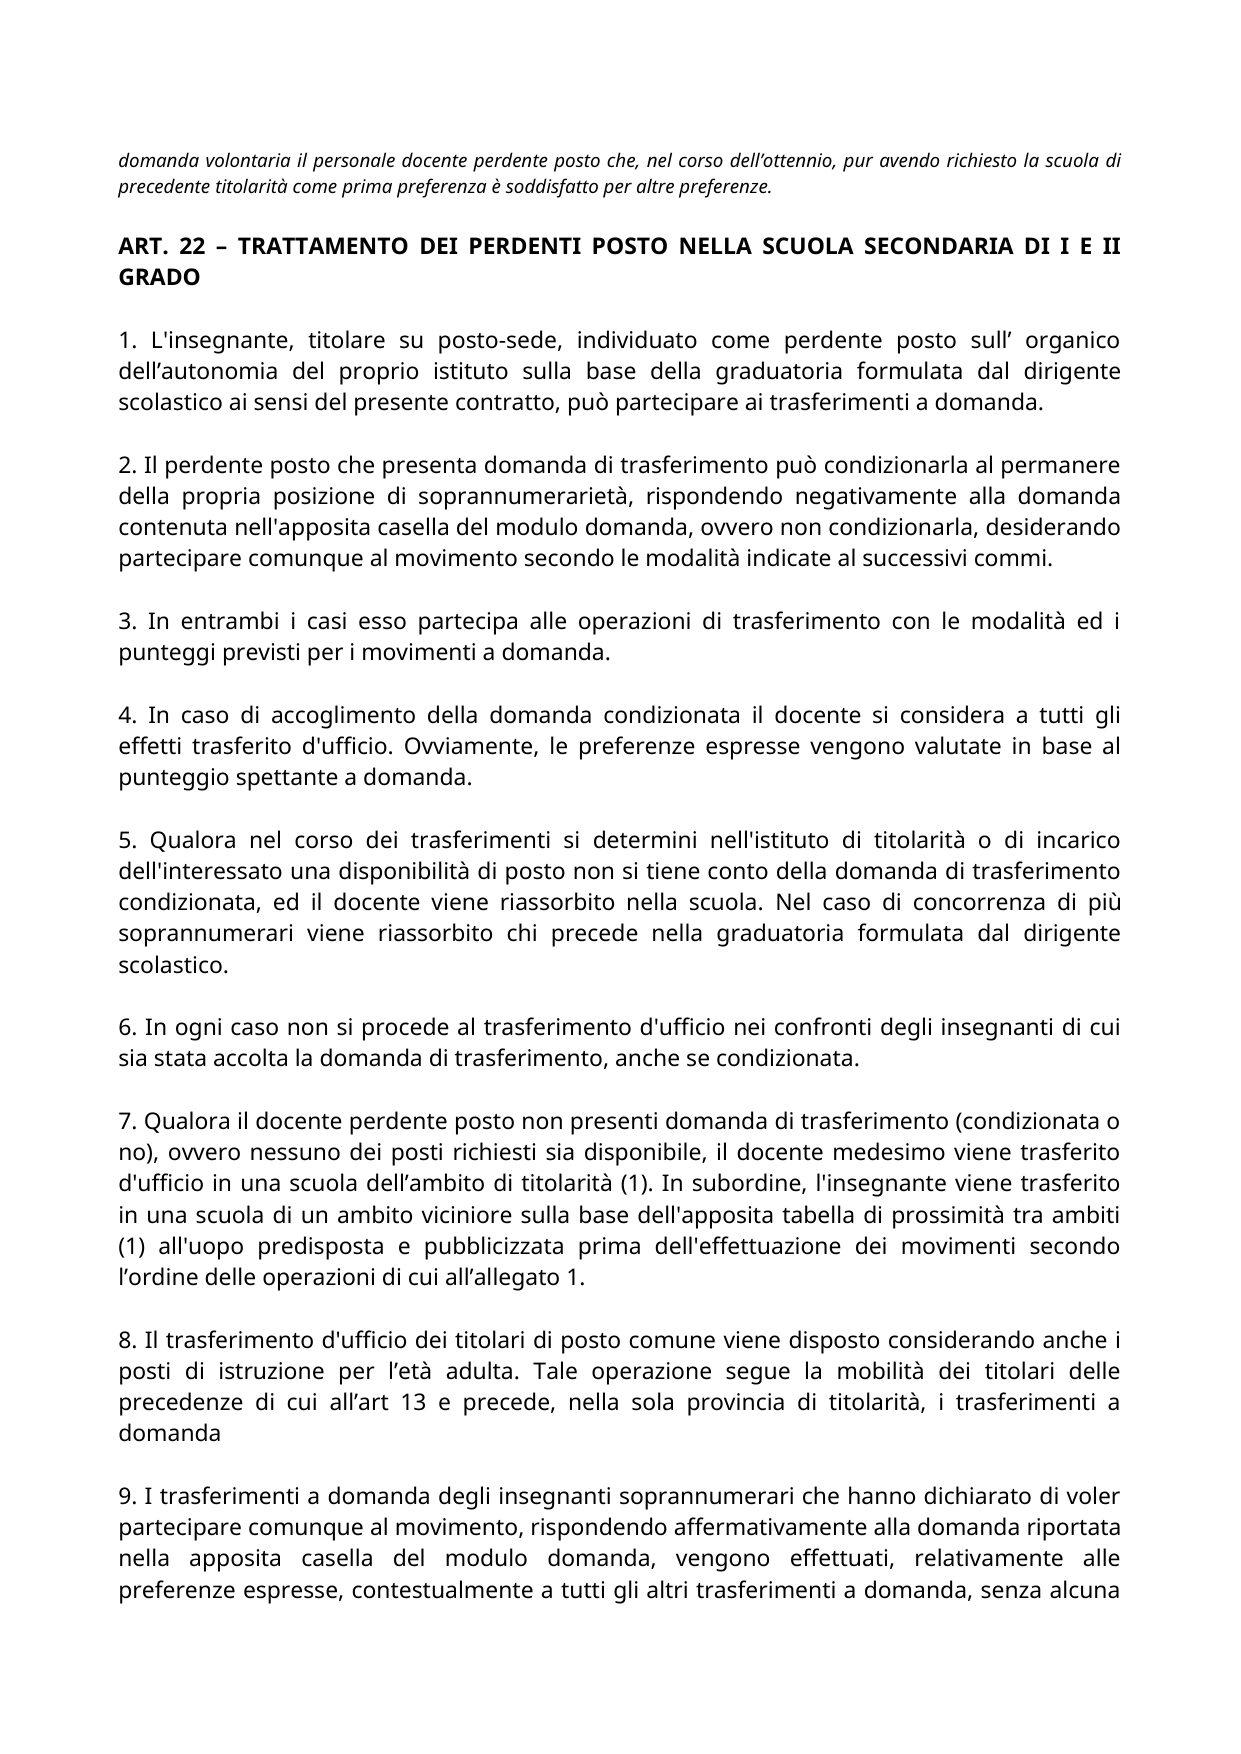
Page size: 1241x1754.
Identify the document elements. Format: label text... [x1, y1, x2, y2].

text 7. Qualora il docente perdente posto non presenti domanda di trasferimento (condizionata o no), ovvero nessuno dei posti richiesti sia disponibile, il docente medesimo viene trasferito d'ufficio in una scuola dell’ambito di titolarità (1). In subordine, l'insegnante viene trasferito in una scuola di un ambito viciniore sulla base dell'apposita tabella di prossimità tra ambiti (1) all'uopo predisposta e pubblicizzata prima dell'effettuazione dei movimenti secondo l’ordine delle operazioni di cui all’allegato 1. [118, 1105, 1122, 1292]
text ogni caso non si procede al trasferimento d'ufficio nei confronti degli insegnanti di cui sia stata accolta la domanda di trasferimento, anche se condizionata. [118, 1011, 1122, 1074]
text 2. Il perdente posto che presenta domanda di trasferimento può condizionarla al permanere della propria posizione di soprannumerarietà, rispondendo negativamente alla domanda contenuta nell'apposita casella del modulo domanda, ovvero non condizionarla, desiderando partecipare comunque al movimento secondo le modalità indicate al successivi commi. [118, 449, 1122, 574]
text 4. In caso di accoglimento della domanda condizionata il docente si considera a tutti gli effetti trasferito d'ufficio. Ovviamente, le preferenze espresse vengono valutate in base al punteggio spettante a domanda. [118, 699, 1122, 792]
text 'insegnante, titolare su posto-sede, individuato come perdente posto sull’ organico dell’autonomia del proprio istituto sulla base della graduatoria formulata dal dirigente scolastico ai sensi del presente contratto, può partecipare ai trasferimenti a domanda. [118, 324, 1122, 417]
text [118, 1480, 1122, 1605]
text 8. Il trasferimento d'ufficio dei titolari di posto comune viene disposto considerando anche i posti di istruzione per l’età adulta. Tale operazione segue la mobilità dei titolari delle precedenze di cui all’art 13 e precede, nella sola provincia di titolarità, i trasferimenti a domanda [118, 1324, 1122, 1449]
text entrambi i casi esso partecipa alle operazioni di trasferimento con le modalità ed i punteggi previsti per i movimenti a domanda. [118, 605, 1122, 667]
text ART. 22 – TRATTAMENTO DEI PERDENTI POSTO NELLA SCUOLA SECONDARIA DI I E II GRADO [118, 230, 1122, 292]
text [118, 148, 1122, 199]
text 5. Qualora nel corso dei trasferimenti si determini nell'istituto di titolarità o di incarico dell'interessato una disponibilità di posto non si tiene conto della domanda di trasferimento condizionata, ed il docente viene riassorbito nella scuola. Nel caso di concorrenza di più soprannumerari viene riassorbito chi precede nella graduatoria formulata dal dirigente scolastico. [118, 824, 1122, 980]
